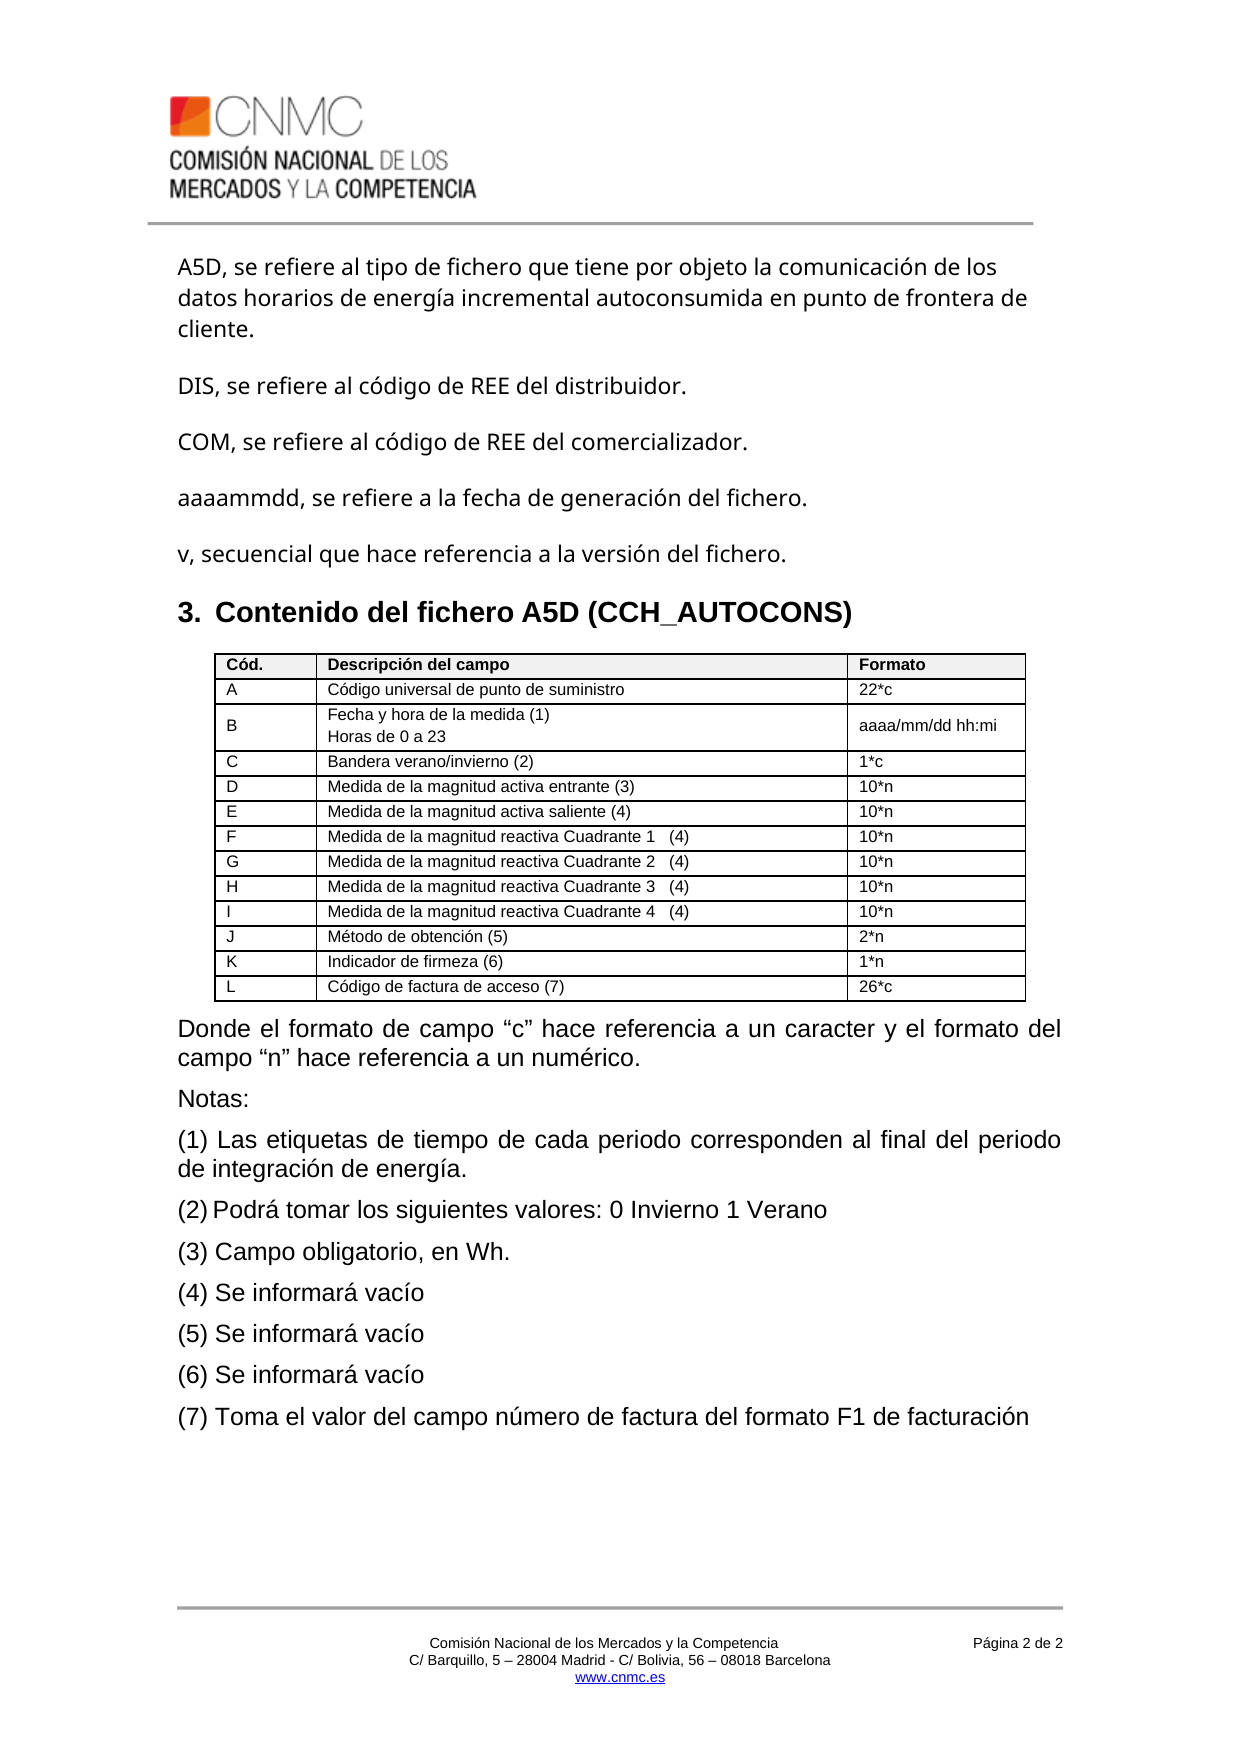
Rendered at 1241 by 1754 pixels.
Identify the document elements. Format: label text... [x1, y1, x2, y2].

text (1) Las etiquetas de tiempo de cada periodo corresponden al final del periodo de integración de energía. [177, 1125, 1063, 1183]
table_cell L [216, 977, 316, 1000]
text (5) Se informará vacío [177, 1319, 1063, 1348]
table_cell Medida de la magnitud activa saliente (4) [317, 802, 847, 825]
text (2) Podrá tomar los siguientes valores: 0 Invierno 1 Verano [177, 1195, 1063, 1224]
table_cell Código de factura de acceso (7) [317, 977, 847, 1000]
table_header Formato [848, 655, 1025, 678]
table_header Descripción del campo [317, 655, 847, 678]
text (6) Se informará vacío [177, 1360, 1063, 1389]
table_cell 26*c [848, 977, 1025, 1000]
table_cell 10*n [848, 902, 1025, 925]
table_cell Medida de la magnitud reactiva Cuadrante 4 (4) [317, 902, 847, 925]
text aaaammdd, se refiere a la fecha de generación del fichero. [177, 482, 1063, 513]
text A5D, se refiere al tipo de fichero que tiene por objeto la comunicación de los datos horarios de energía incremental autoconsumida en punto de frontera de cliente. [177, 251, 1063, 344]
table_cell D [216, 777, 316, 800]
table_header Cód. [216, 655, 316, 678]
table_cell Medida de la magnitud reactiva Cuadrante 2 (4) [317, 852, 847, 875]
table_cell 1*n [848, 952, 1025, 975]
table_cell C [216, 752, 316, 775]
table_cell 10*n [848, 802, 1025, 825]
table_cell E [216, 802, 316, 825]
table_cell J [216, 927, 316, 950]
table_cell 22*c [848, 680, 1025, 703]
table_cell 1*c [848, 752, 1025, 775]
picture [147, 73, 500, 222]
table_cell Código universal de punto de suministro [317, 680, 847, 703]
table_cell Método de obtención (5) [317, 927, 847, 950]
list Contenido del fichero A5D (CCH_AUTOCONS) [177, 594, 1063, 628]
table_cell 10*n [848, 827, 1025, 850]
table_cell 2*n [848, 927, 1025, 950]
text Notas: [177, 1084, 1063, 1113]
text COM, se refiere al código de REE del comercializador. [177, 426, 1063, 457]
table_cell F [216, 827, 316, 850]
text Donde el formato de campo “c” hace referencia a un caracter y el formato del campo “n” hace referencia a un numérico. [177, 1014, 1063, 1072]
table_cell Medida de la magnitud reactiva Cuadrante 1 (4) [317, 827, 847, 850]
table_cell I [216, 902, 316, 925]
table_cell B [216, 705, 316, 750]
table_cell Bandera verano/invierno (2) [317, 752, 847, 775]
table_cell Medida de la magnitud activa entrante (3) [317, 777, 847, 800]
table_cell 10*n [848, 777, 1025, 800]
text (4) Se informará vacío [177, 1278, 1063, 1307]
table_cell Fecha y hora de la medida (1) Horas de 0 a 23 [317, 705, 847, 750]
table_cell aaaa/mm/dd hh:mi [848, 705, 1025, 750]
table_cell 10*n [848, 877, 1025, 900]
text (7) Toma el valor del campo número de factura del formato F1 de facturación [177, 1402, 1063, 1430]
table_cell K [216, 952, 316, 975]
text v, secuencial que hace referencia a la versión del fichero. [177, 538, 1063, 569]
text DIS, se refiere al código de REE del distribuidor. [177, 369, 1063, 401]
table_cell A [216, 680, 316, 703]
table_cell Indicador de firmeza (6) [317, 952, 847, 975]
table_cell 10*n [848, 852, 1025, 875]
table_cell Medida de la magnitud reactiva Cuadrante 3 (4) [317, 877, 847, 900]
table_cell H [216, 877, 316, 900]
text (3) Campo obligatorio, en Wh. [177, 1237, 1063, 1265]
table_cell G [216, 852, 316, 875]
